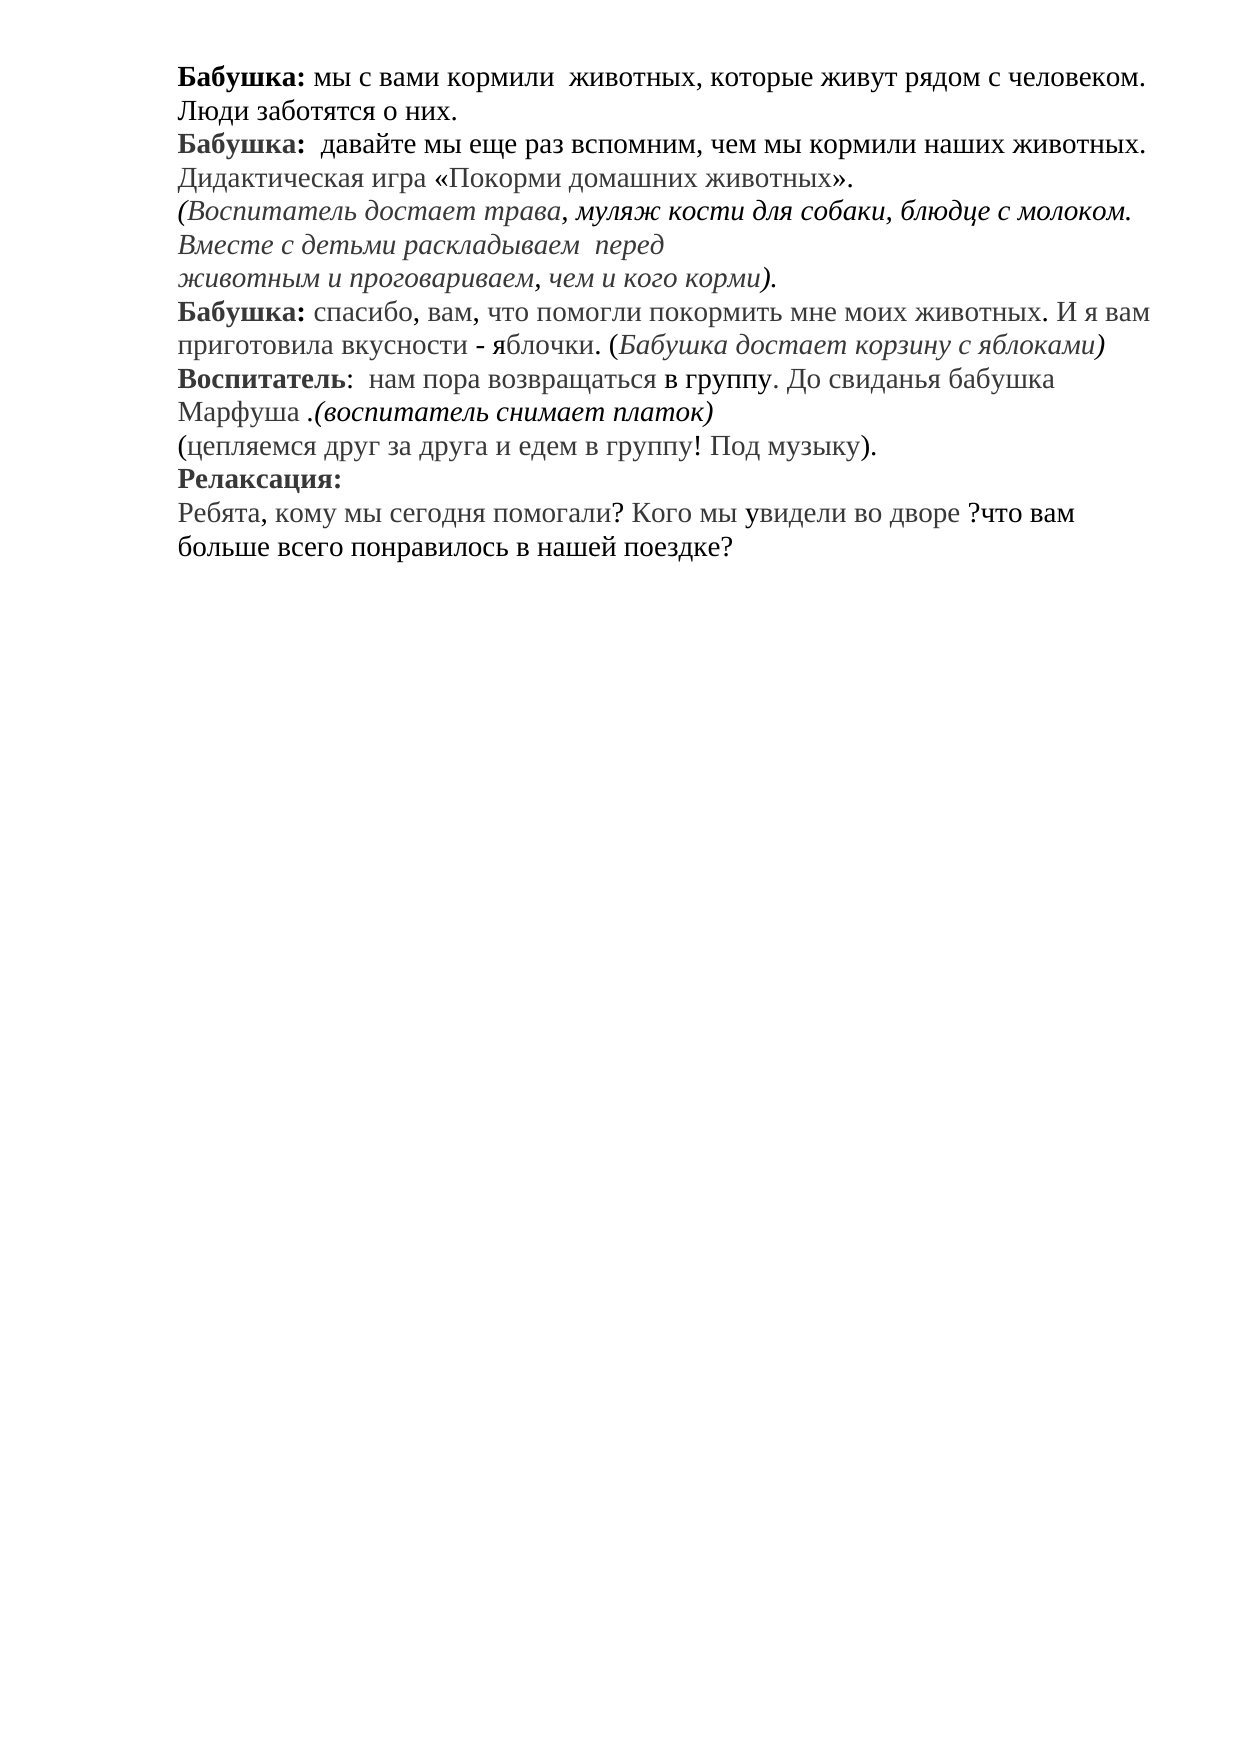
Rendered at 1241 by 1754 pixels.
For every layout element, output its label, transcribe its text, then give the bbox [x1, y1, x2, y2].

text Бабушка: мы с вами кормили животных, которые живут рядом с человеком. Люди заботятся о них. Бабушка: давайте мы еще раз вспомним, чем мы кормили наших животных. [458, 59, 1152, 160]
text Дидактическая игра «Покорми домашних животных». (Воспитатель достает трава, муляж кости для собаки, блюдце с молоком. Вместе с детьми раскладываем перед животным и проговариваем, чем и кого корми). Бабушка: спасибо, вам, что помогли покормить мне моих животных. И я вам приготовила вкусности - яблочки. (Бабушка достает корзину с яблоками) Воспитатель: нам пора возвращаться в группу. До свиданья бабушка Марфуша .(воспитатель снимает платок) (цепляемся друг за друга и едем в группу! Под музыку). Релаксация: Ребята, кому мы сегодня помогали? Кого мы увидели во дворе ?что вам больше всего понравилось в нашей поездке? [177, 160, 1152, 562]
